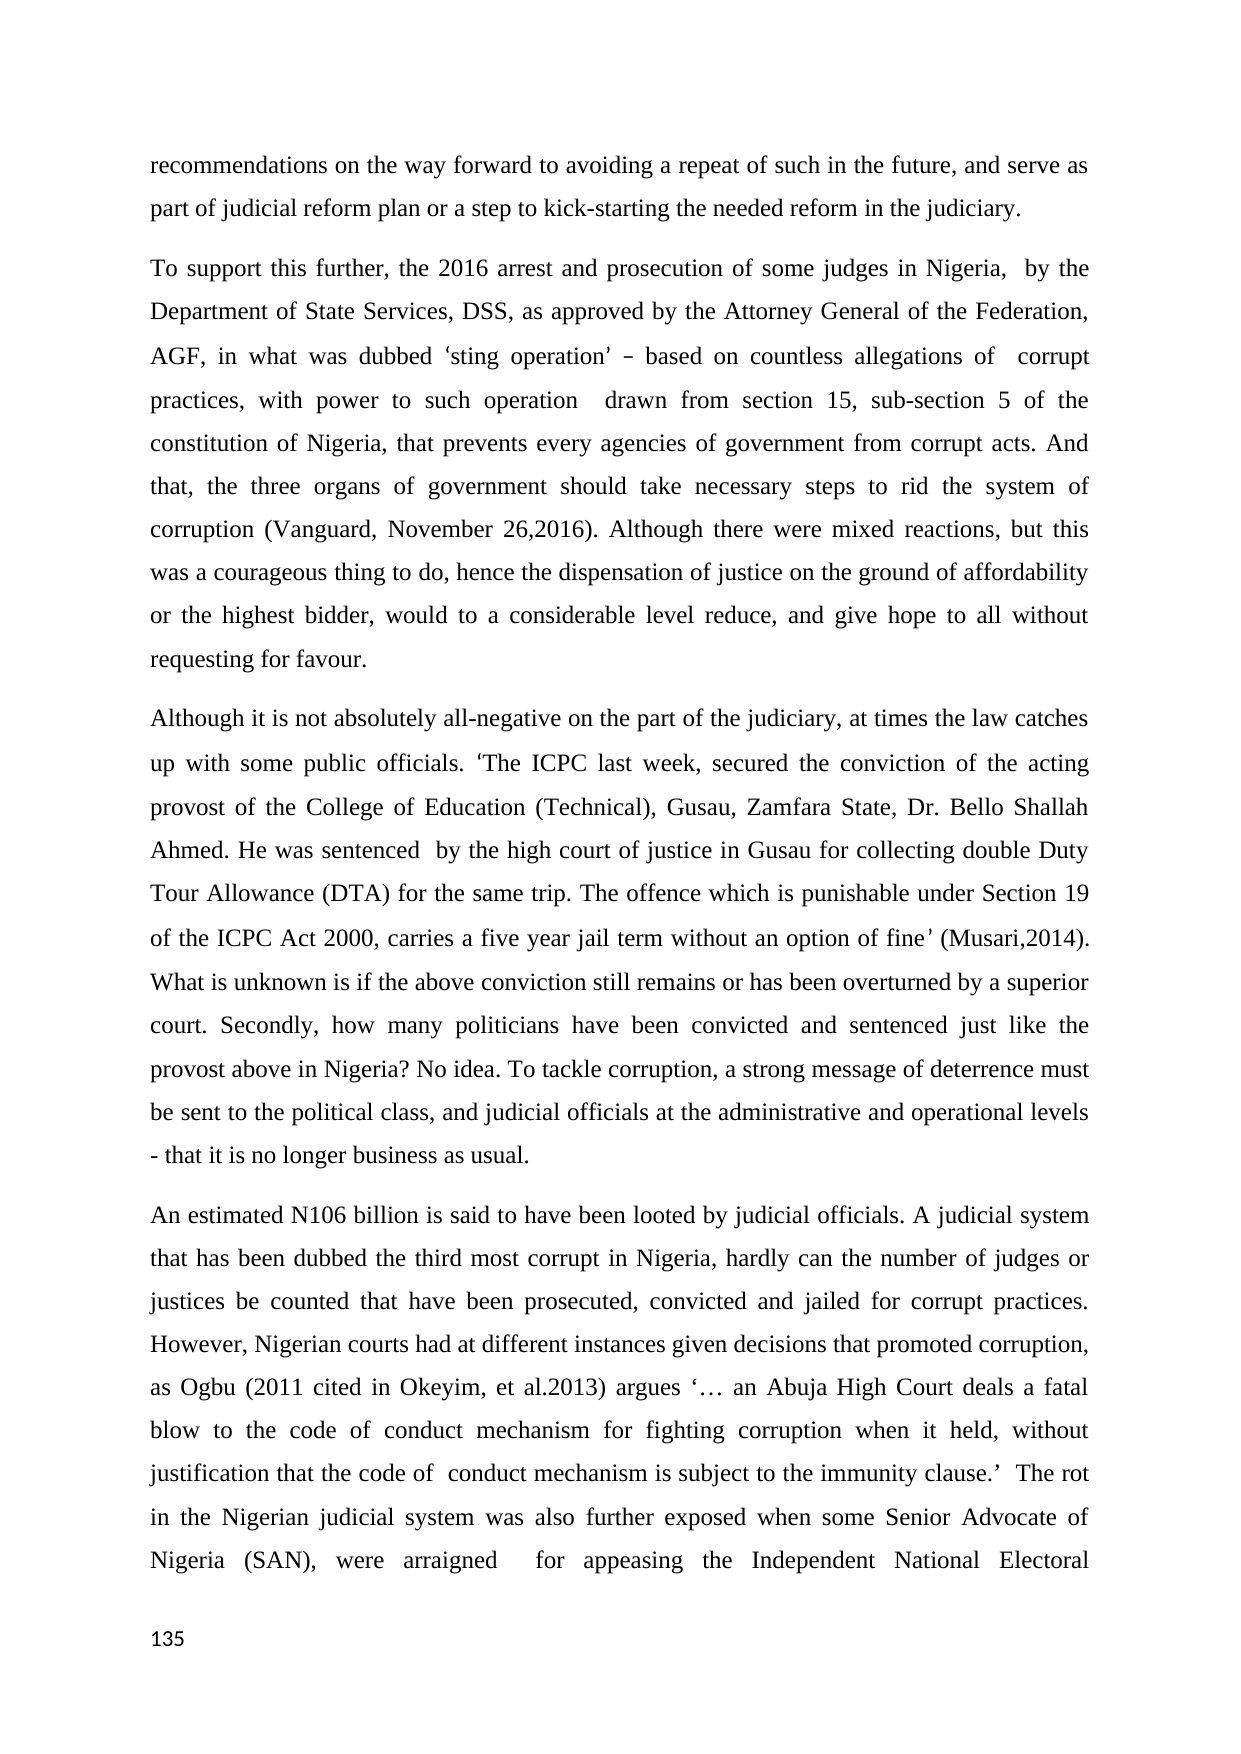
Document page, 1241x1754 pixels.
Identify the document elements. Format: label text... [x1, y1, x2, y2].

text Although it is not absolutely all-negative on the part of the judiciary, at times the law catches up with some public officials. ‘The ICPC last week, secured the conviction of the acting provost of the College of Education (Technical), Gusau, Zamfara State, Dr. Bello Shallah Ahmed. He was sentenced by the high court of justice in Gusau for collecting double Duty Tour Allowance (DTA) for the same trip. The offence which is punishable under Section 19 of the ICPC Act 2000, carries a five year jail term without an option of fine’ (Musari,2014). What is unknown is if the above conviction still remains or has been overturned by a superior court. Secondly, how many politicians have been convicted and sentenced just like the provost above in Nigeria? No idea. To tackle corruption, a strong message of deterrence must be sent to the political class, and judicial officials at the administrative and operational levels - that it is no longer business as usual. [150, 703, 1090, 1169]
text To support this further, the 2016 arrest and prosecution of some judges in Nigeria, by the Department of State Services, DSS, as approved by the Attorney General of the Federation, AGF, in what was dubbed ‘sting operation’ – based on countless allegations of corrupt practices, with power to such operation drawn from section 15, sub-section 5 of the constitution of Nigeria, that prevents every agencies of government from corrupt acts. And that, the three organs of government should take necessary steps to rid the system of corruption (Vanguard, November 26,2016). Although there were mixed reactions, but this was a courageous thing to do, hence the dispensation of justice on the ground of affordability or the highest bidder, would to a considerable level reduce, and give hope to all without requesting for favour. [150, 253, 1090, 672]
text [150, 1200, 1090, 1573]
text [150, 150, 1090, 222]
